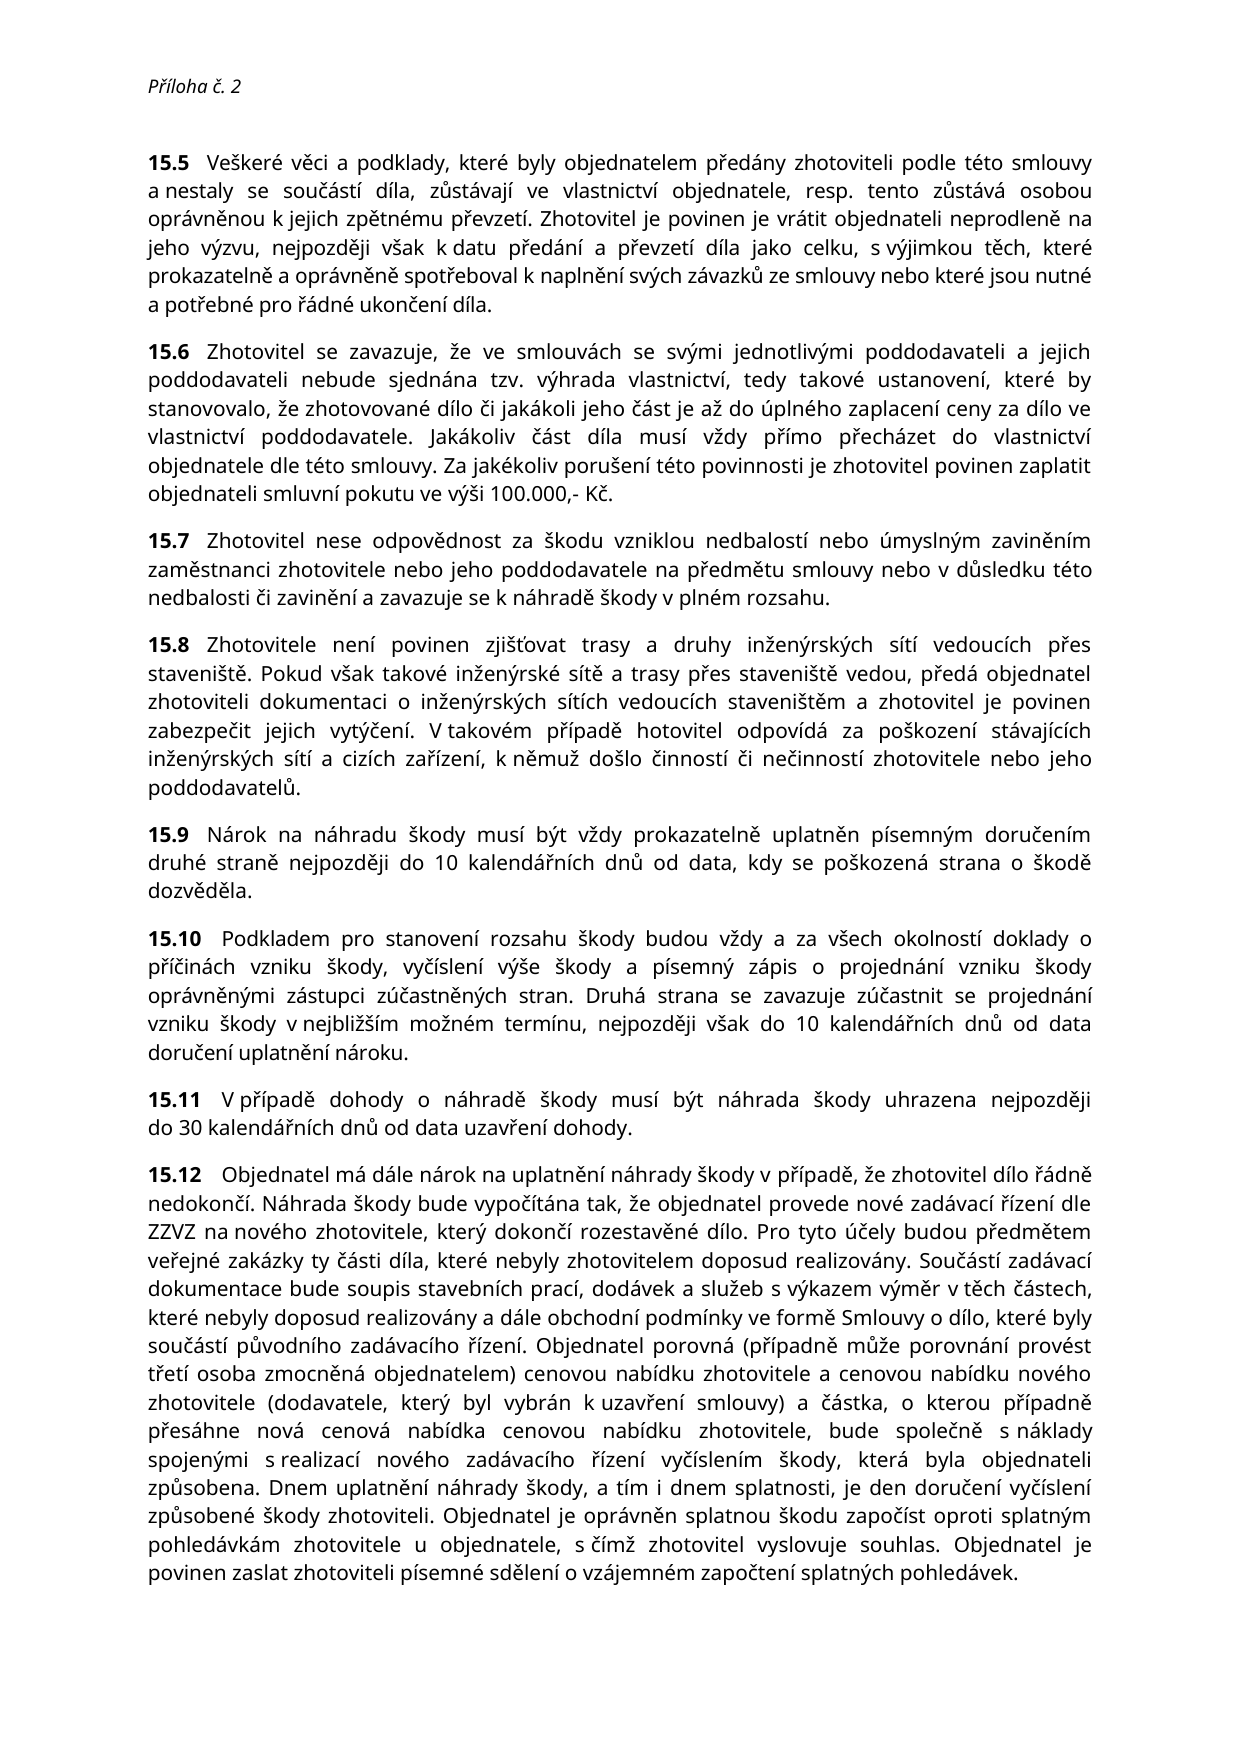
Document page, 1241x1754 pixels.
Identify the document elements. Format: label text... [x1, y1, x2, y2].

list Veškeré věci a podklady, které byly objednatelem předány zhotoviteli podle této smlouvy a nestaly se součástí díla, zůstávají ve vlastnictví objednatele, resp. tento zůstává osobou oprávněnou k jejich zpětnému převzetí. Zhotovitel je povinen je vrátit objednateli neprodleně na jeho výzvu, nejpozději však k datu předání a převzetí díla jako celku, s výjimkou těch, které prokazatelně a oprávněně spotřeboval k naplnění svých závazků ze smlouvy nebo které jsou nutné a potřebné pro řádné ukončení díla. [148, 148, 1093, 318]
list Zhotovitele není povinen zjišťovat trasy a druhy inženýrských sítí vedoucích přes staveniště. Pokud však takové inženýrské sítě a trasy přes staveniště vedou, předá objednatel zhotoviteli dokumentaci o inženýrských sítích vedoucích staveništěm a zhotovitel je povinen zabezpečit jejich vytýčení. V takovém případě hotovitel odpovídá za poškození stávajících inženýrských sítí a cizích zařízení, k němuž došlo činností či nečinností zhotovitele nebo jeho poddodavatelů. [148, 630, 1093, 801]
list Zhotovitel se zavazuje, že ve smlouvách se svými jednotlivými poddodavateli a jejich poddodavateli nebude sjednána tzv. výhrada vlastnictví, tedy takové ustanovení, které by stanovovalo, že zhotovované dílo či jakákoli jeho část je až do úplného zaplacení ceny za dílo ve vlastnictví poddodavatele. Jakákoliv část díla musí vždy přímo přecházet do vlastnictví objednatele dle této smlouvy. Za jakékoliv porušení této povinnosti je zhotovitel povinen zaplatit objednateli smluvní pokutu ve výši 100.000,- Kč. [148, 337, 1093, 508]
list Zhotovitel nese odpovědnost za škodu vzniklou nedbalostí nebo úmyslným zaviněním zaměstnanci zhotovitele nebo jeho poddodavatele na předmětu smlouvy nebo v důsledku této nedbalosti či zavinění a zavazuje se k náhradě škody v plném rozsahu. [148, 526, 1093, 612]
list Podkladem pro stanovení rozsahu škody budou vždy a za všech okolností doklady o příčinách vzniku škody, vyčíslení výše škody a písemný zápis o projednání vzniku škody oprávněnými zástupci zúčastněných stran. Druhá strana se zavazuje zúčastnit se projednání vzniku škody v nejbližším možném termínu, nejpozději však do 10 kalendářních dnů od data doručení uplatnění nároku. [148, 924, 1093, 1066]
list Objednatel má dále nárok na uplatnění náhrady škody v případě, že zhotovitel dílo řádně nedokončí. Náhrada škody bude vypočítána tak, že objednatel provede nové zadávací řízení dle ZZVZ na nového zhotovitele, který dokončí rozestavěné dílo. Pro tyto účely budou předmětem veřejné zakázky ty části díla, které nebyly zhotovitelem doposud realizovány. Součástí zadávací dokumentace bude soupis stavebních prací, dodávek a služeb s výkazem výměr v těch částech, které nebyly doposud realizovány a dále obchodní podmínky ve formě Smlouvy o dílo, které byly součástí původního zadávacího řízení. Objednatel porovná (případně může porovnání provést třetí osoba zmocněná objednatelem) cenovou nabídku zhotovitele a cenovou nabídku nového zhotovitele (dodavatele, který byl vybrán k uzavření smlouvy) a částka, o kterou případně přesáhne nová cenová nabídka cenovou nabídku zhotovitele, bude společně s náklady spojenými s realizací nového zadávacího řízení vyčíslením škody, která byla objednateli způsobena. Dnem uplatnění náhrady škody, a tím i dnem splatnosti, je den doručení vyčíslení způsobené škody zhotoviteli. Objednatel je oprávněn splatnou škodu započíst oproti splatným pohledávkám zhotovitele u objednatele, s čímž zhotovitel vyslovuje souhlas. Objednatel je povinen zaslat zhotoviteli písemné sdělení o vzájemném započtení splatných pohledávek. [148, 1160, 1093, 1587]
list V případě dohody o náhradě škody musí být náhrada škody uhrazena nejpozději do 30 kalendářních dnů od data uzavření dohody. [148, 1085, 1093, 1142]
list Nárok na náhradu škody musí být vždy prokazatelně uplatněn písemným doručením druhé straně nejpozději do 10 kalendářních dnů od data, kdy se poškozená strana o škodě dozvěděla. [148, 820, 1093, 905]
